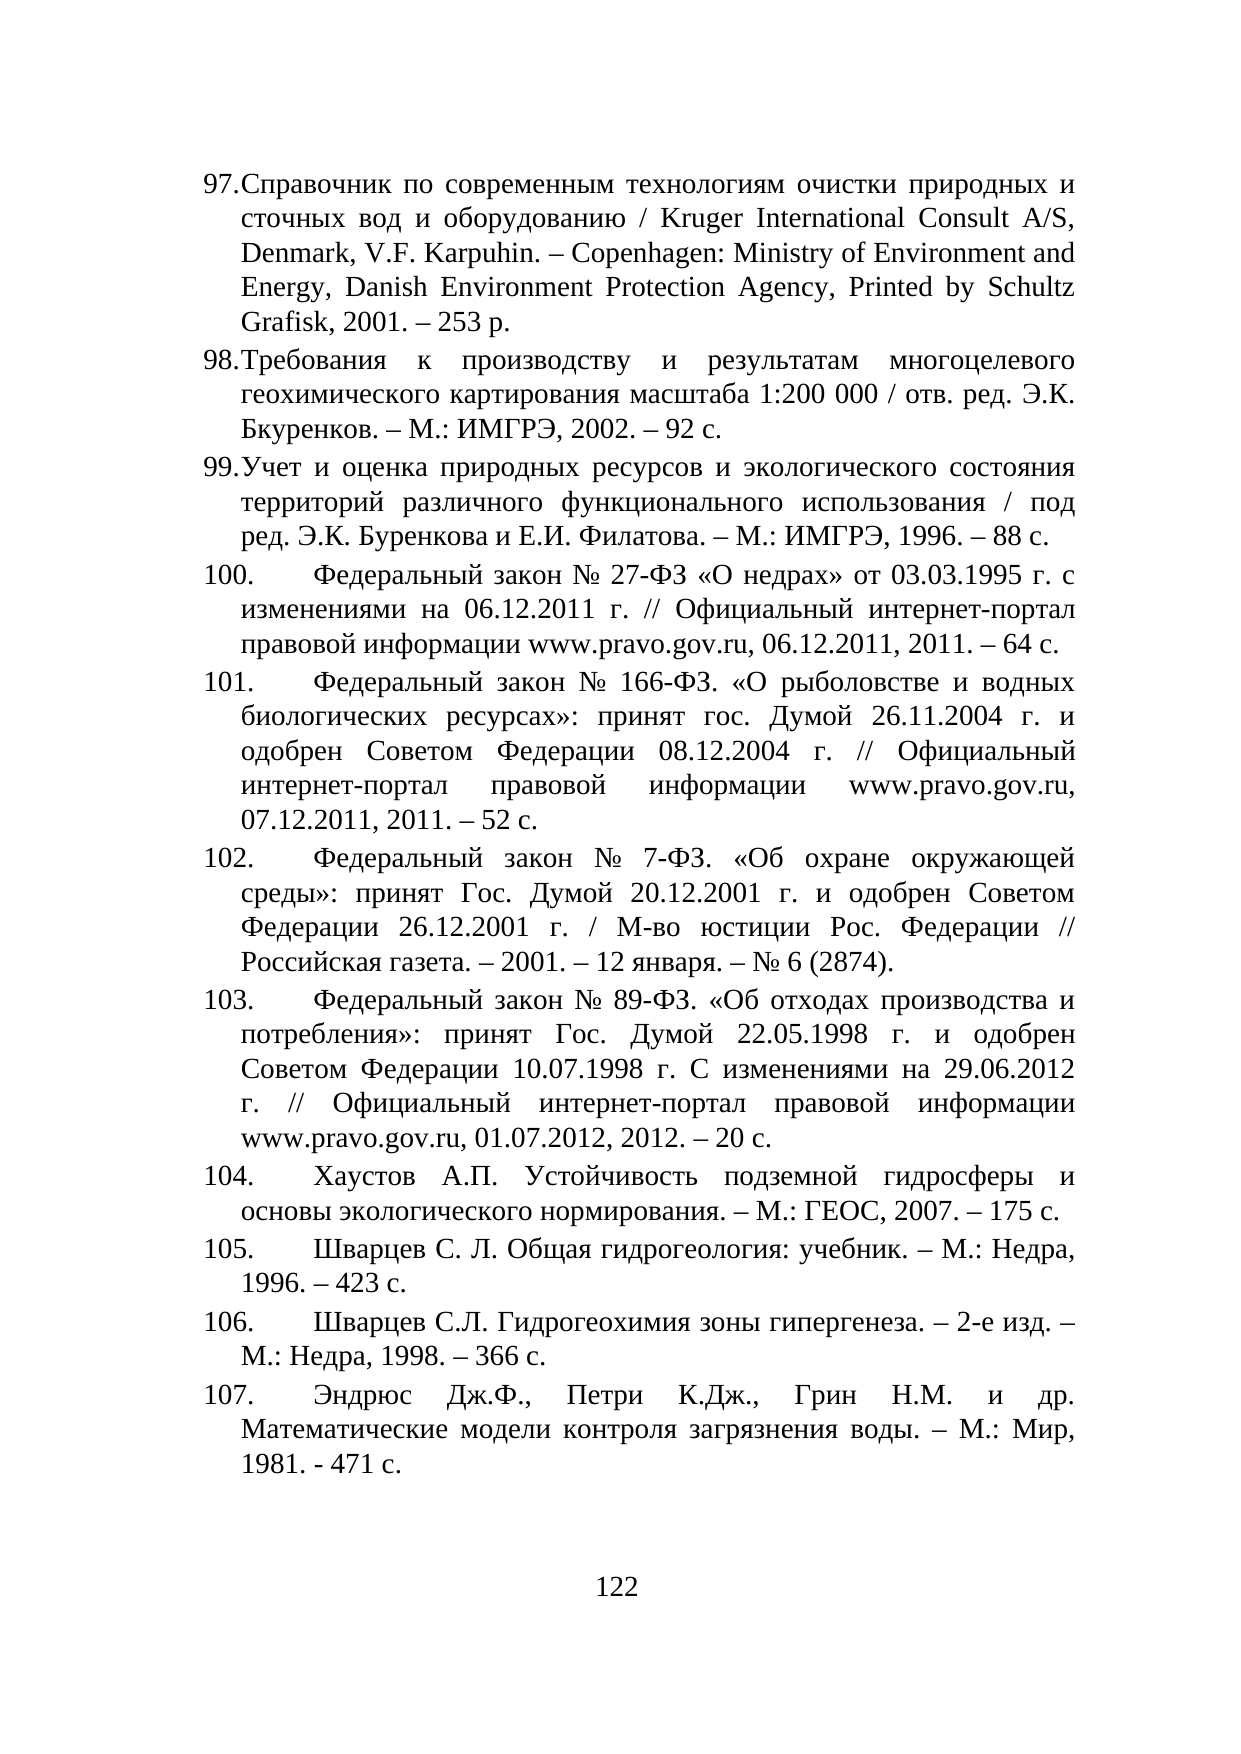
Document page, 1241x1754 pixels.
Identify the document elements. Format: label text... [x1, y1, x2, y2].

list Федеральный закон № 7-ФЗ. «Об охране окружающей среды»: принят Гос. Думой 20.12.2001 г. и одобрен Советом Федерации 26.12.2001 г. / М-во юстиции Рос. Федерации // Российская газета. – 2001. – 12 января. – № 6 (2874). [203, 840, 1076, 977]
list Федеральный закон № 89-ФЗ. «Об отходах производства и потребления»: принят Гос. Думой 22.05.1998 г. и одобрен Советом Федерации 10.07.1998 г. С изменениями на 29.06.2012 г. // Официальный интернет-портал правовой информации www.pravo.gov.ru, 01.07.2012, 2012. – 20 с. [203, 982, 1076, 1153]
list Федеральный закон № 27-ФЗ «О недрах» от 03.03.1995 г. с изменениями на 06.12.2011 г. // Официальный интернет-портал правовой информации www.pravo.gov.ru, 06.12.2011, 2011. – 64 с. [203, 557, 1076, 659]
list Учет и оценка природных ресурсов и экологического состояния территорий различного функционального использования / под ред. Э.К. Буренкова и Е.И. Филатова. – М.: ИМГРЭ, 1996. – 88 с. [203, 449, 1076, 552]
list Шварцев С.Л. Гидрогеохимия зоны гипергенеза. – 2-е изд. – М.: Недра, 1998. – 366 с. [203, 1304, 1076, 1372]
list Федеральный закон № 166-ФЗ. «О рыболовстве и водных биологических ресурсах»: принят гос. Думой 26.11.2004 г. и одобрен Советом Федерации 08.12.2004 г. // Официальный интернет-портал правовой информации www.pravo.gov.ru, 07.12.2011, 2011. – 52 с. [203, 664, 1076, 836]
list Справочник по современным технологиям очистки природных и сточных вод и оборудованию / Kruger International Consult A/S, Denmark, V.F. Karpuhin. – Copenhagen: Ministry of Environment and Energy, Danish Environment Protection Agency, Printed by Schultz Grafisk, 2001. – 253 p. [203, 166, 1076, 337]
list Шварцев С. Л. Общая гидрогеология: учебник. – М.: Недра, 1996. – 423 с. [203, 1231, 1076, 1299]
list Эндрюс Дж.Ф., Петри К.Дж., Грин Н.М. и др. Математические модели контроля загрязнения воды. – М.: Мир, 1981. - 471 с. [203, 1377, 1076, 1479]
list Хаустов А.П. Устойчивость подземной гидросферы и основы экологического нормирования. – М.: ГЕОС, 2007. – 175 с. [203, 1158, 1076, 1226]
list Требования к производству и результатам многоцелевого геохимического картирования масштаба 1:200 000 / отв. ред. Э.К. Бкуренков. – М.: ИМГРЭ, 2002. – 92 с. [203, 342, 1076, 445]
